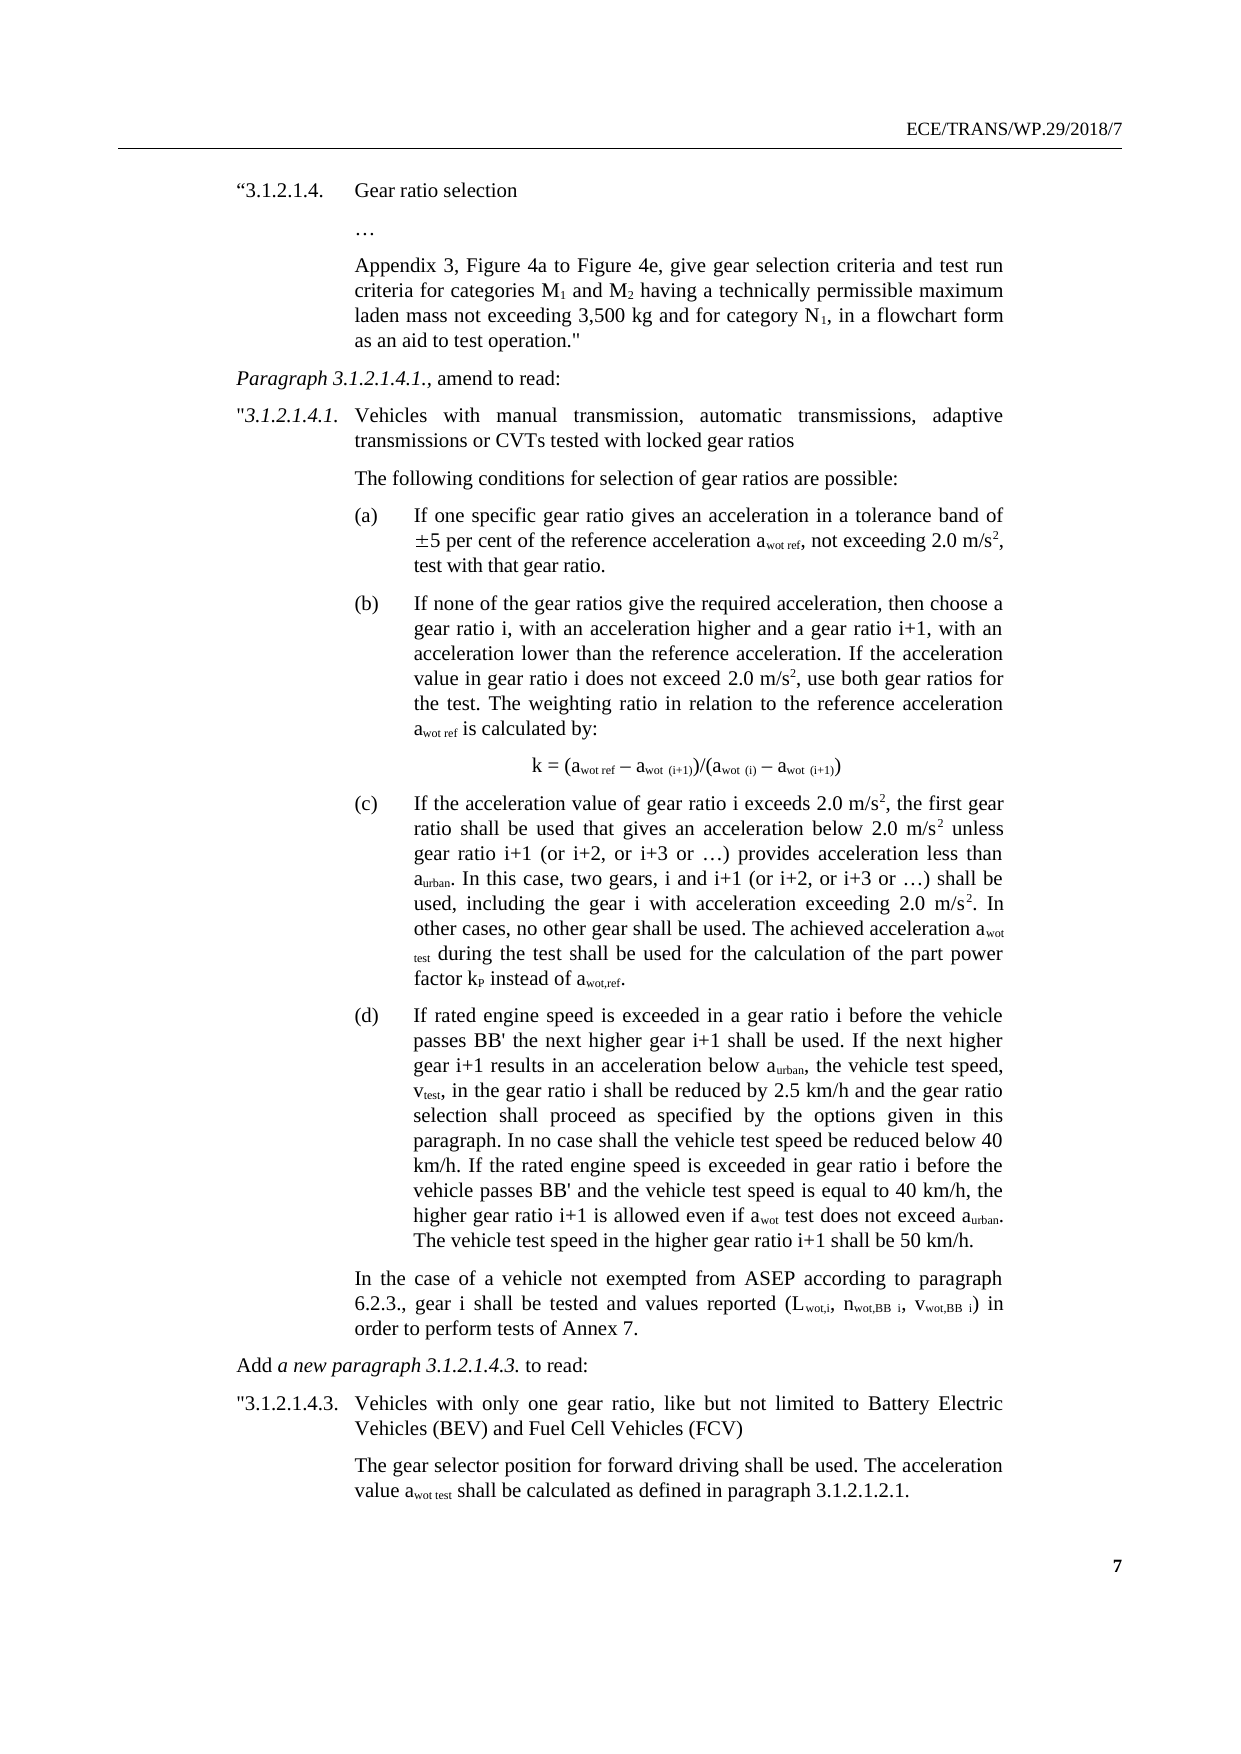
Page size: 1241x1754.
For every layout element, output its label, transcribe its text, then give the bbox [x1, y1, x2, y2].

text (b) If none of the gear ratios give the required acceleration, then choose a gear ratio i, with an acceleration higher and a gear ratio i+1, with an acceleration lower than the reference acceleration. If the acceleration value in gear ratio i does not exceed 2.0 m/s2, use both gear ratios for the test. The weighting ratio in relation to the reference acceleration awot ref is calculated by: [354, 590, 1004, 740]
text "3.1.2.1.4.1. Vehicles with manual transmission, automatic transmissions, adaptive transmissions or CVTs tested with locked gear ratios [236, 402, 1004, 452]
text … [236, 215, 1004, 240]
text Add a new paragraph 3.1.2.1.4.3. to read: [236, 1352, 1004, 1377]
text "3.1.2.1.4.3. Vehicles with only one gear ratio, like but not limited to Battery Electric Vehicles (BEV) and Fuel Cell Vehicles (FCV) [236, 1390, 1004, 1440]
text (a) If one specific gear ratio gives an acceleration in a tolerance band of 5 per cent of the reference acceleration awot ref, not exceeding 2.0 m/s2, test with that gear ratio. [354, 502, 1004, 577]
text k = (awot ref – awot (i+1))/(awot (i) – awot (i+1)) [354, 752, 1004, 777]
text “3.1.2.1.4. Gear ratio selection [236, 177, 1004, 202]
text The gear selector position for forward driving shall be used. The acceleration value awot test shall be calculated as defined in paragraph 3.1.2.1.2.1. [354, 1452, 1004, 1502]
text The following conditions for selection of gear ratios are possible: [236, 465, 1004, 490]
text (c) If the acceleration value of gear ratio i exceeds 2.0 m/s2, the first gear ratio shall be used that gives an acceleration below 2.0 m/s2 unless gear ratio i+1 (or i+2, or i+3 or …) provides acceleration less than aurban. In this case, two gears, i and i+1 (or i+2, or i+3 or …) shall be used, including the gear i with acceleration exceeding 2.0 m/s2. In other cases, no other gear shall be used. The achieved acceleration awot test during the test shall be used for the calculation of the part power factor kP instead of awot,ref. [354, 790, 1004, 990]
text Paragraph 3.1.2.1.4.1., amend to read: [236, 365, 1004, 390]
text In the case of a vehicle not exempted from ASEP according to paragraph 6.2.3., gear i shall be tested and values reported (Lwot,i, nwot,BB i, vwot,BB i) in order to perform tests of Annex 7. [354, 1265, 1004, 1340]
text Appendix 3, Figure 4a to Figure 4e, give gear selection criteria and test run criteria for categories M1 and M2 having a technically permissible maximum laden mass not exceeding 3,500 kg and for category N1, in a flowchart form as an aid to test operation." [354, 252, 1004, 352]
text (d) If rated engine speed is exceeded in a gear ratio i before the vehicle passes BB' the next higher gear i+1 shall be used. If the next higher gear i+1 results in an acceleration below aurban, the vehicle test speed, vtest, in the gear ratio i shall be reduced by 2.5 km/h and the gear ratio selection shall proceed as specified by the options given in this paragraph. In no case shall the vehicle test speed be reduced below 40 km/h. If the rated engine speed is exceeded in gear ratio i before the vehicle passes BB' and the vehicle test speed is equal to 40 km/h, the higher gear ratio i+1 is allowed even if awot test does not exceed aurban. The vehicle test speed in the higher gear ratio i+1 shall be 50 km/h. [354, 1002, 1004, 1252]
